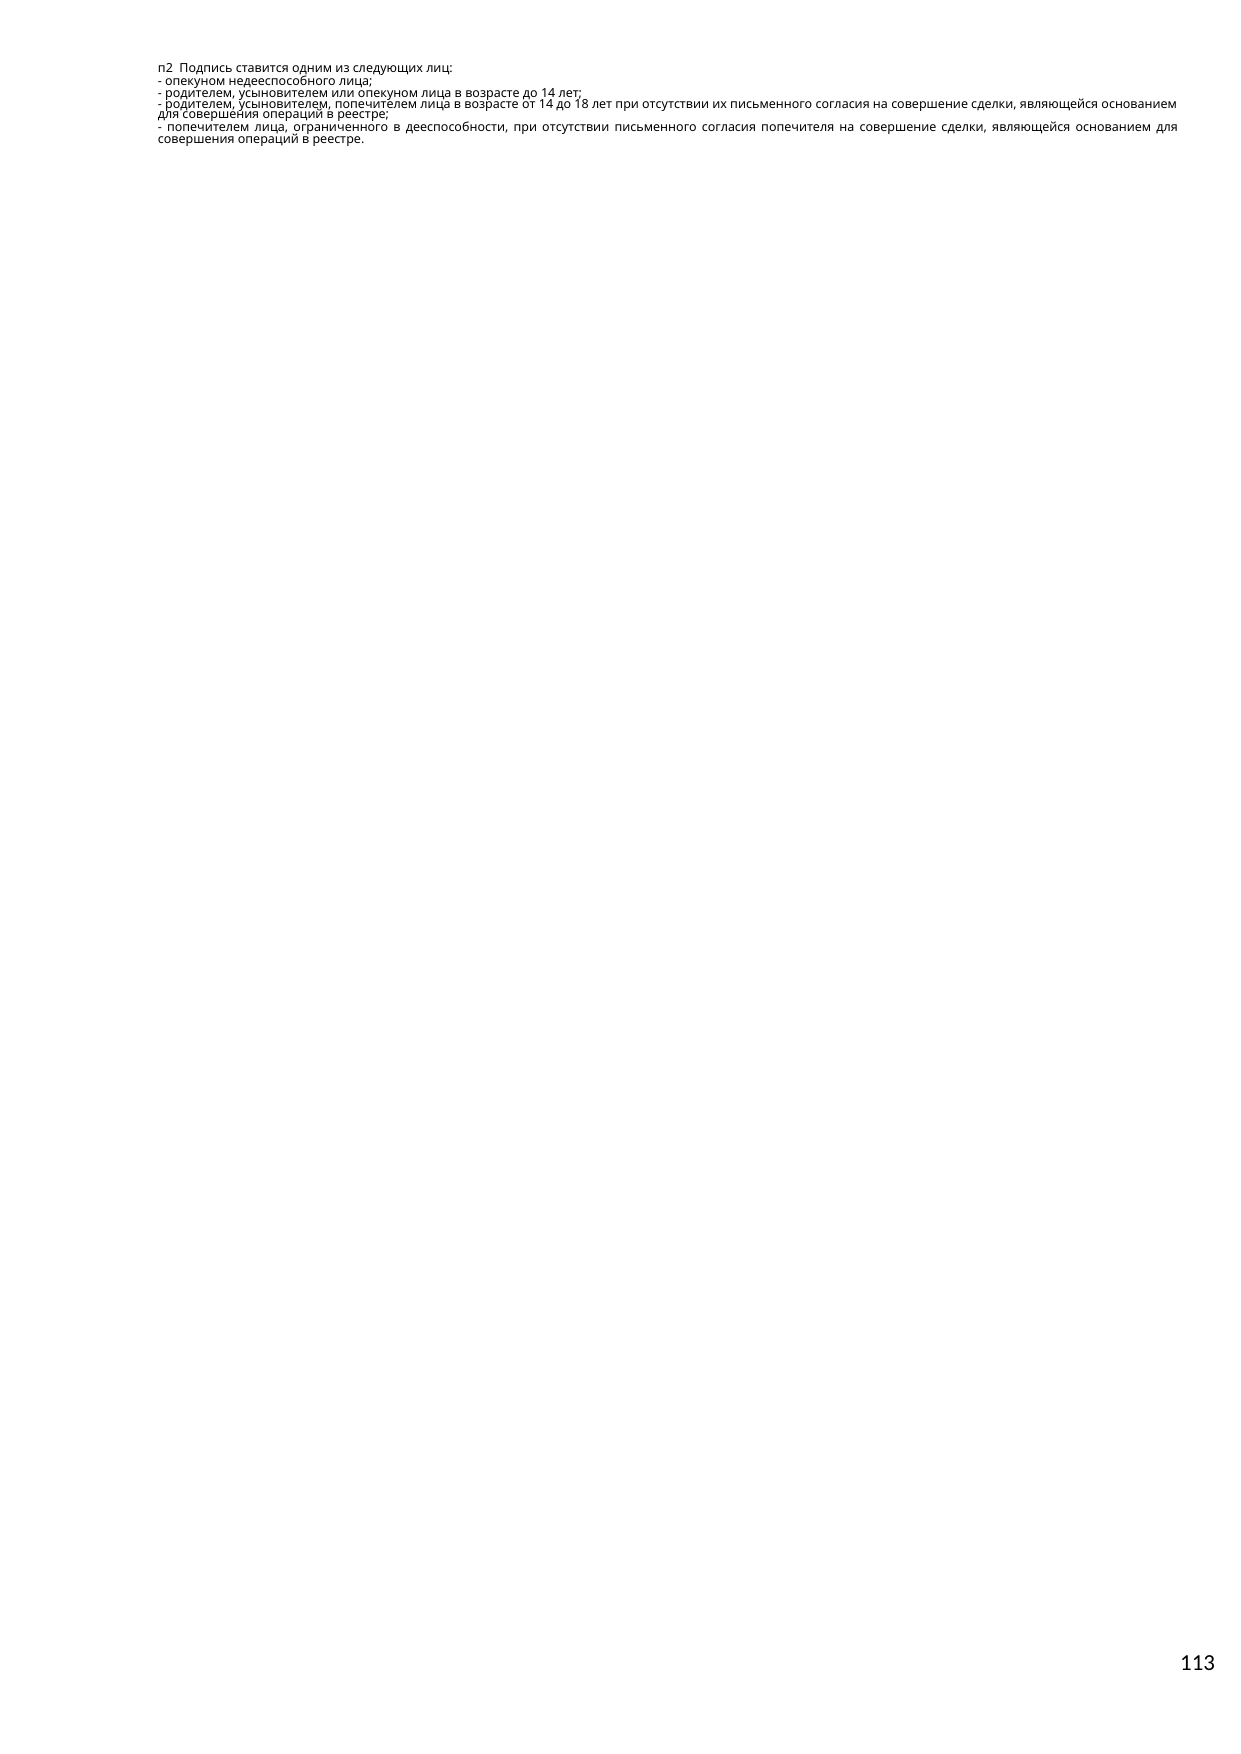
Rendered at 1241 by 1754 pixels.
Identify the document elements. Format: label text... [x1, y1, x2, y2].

text - попечителем лица, ограниченного в дееспособности, при отсутствии письменного согласия попечителя на совершение сделки, являющейся основанием для совершения операций в реестре. [158, 121, 1179, 146]
text - родителем, усыновителем, попечителем лица в возрасте от 14 до 18 лет при отсутствии их письменного согласия на совершение сделки, являющейся основанием для совершения операций в реестре; [158, 99, 1179, 121]
text п2 Подпись ставится одним из следующих лиц: [158, 59, 1179, 76]
